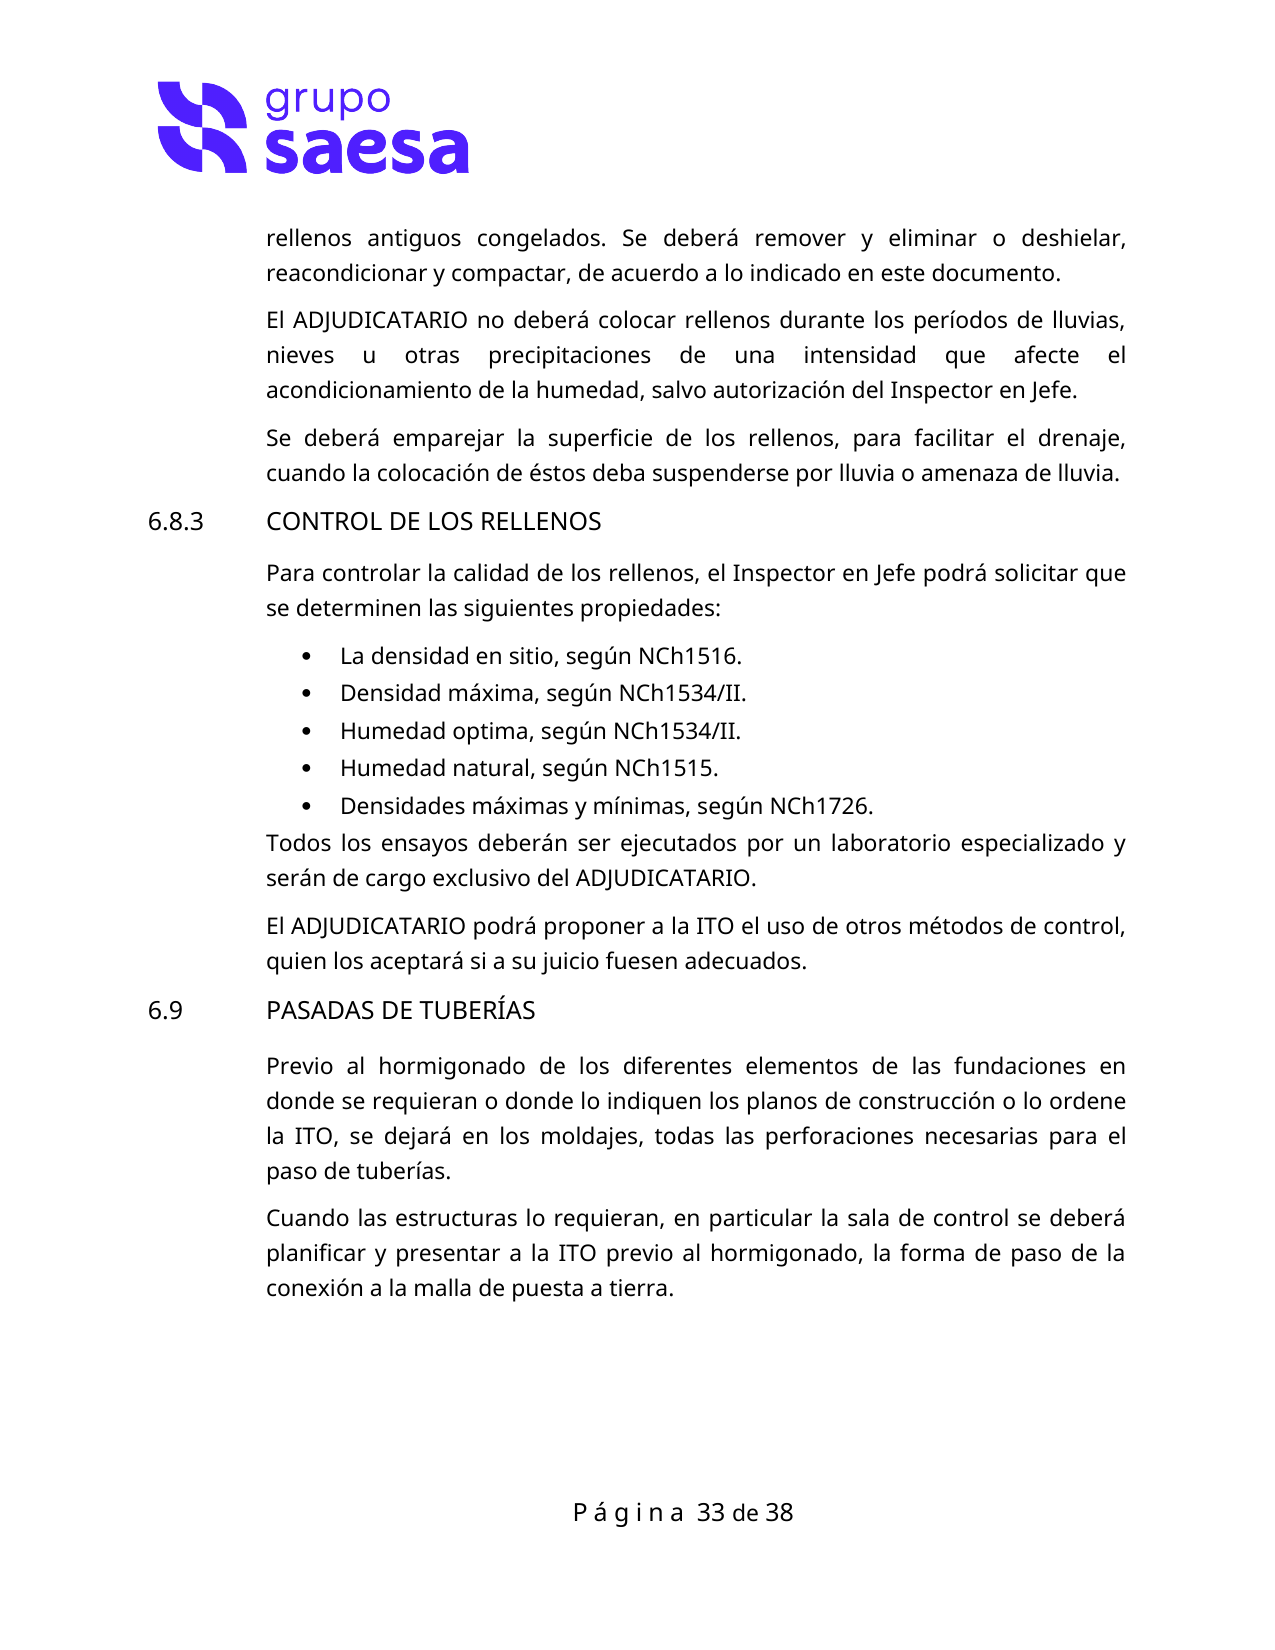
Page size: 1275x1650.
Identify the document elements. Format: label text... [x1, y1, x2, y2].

text Cuando las estructuras lo requieran, en particular la sala de control se deberá planificar y presentar a la ITO previo al hormigonado, la forma de paso de la conexión a la malla de puesta a tierra. [266, 1202, 1127, 1303]
picture [147, 73, 478, 177]
text Previo al hormigonado de los diferentes elementos de las fundaciones en donde se requieran o donde lo indiquen los planos de construcción o lo ordene la ITO, se dejará en los moldajes, todas las perforaciones necesarias para el paso de tuberías. [266, 1050, 1127, 1186]
text Se deberá emparejar la superficie de los rellenos, para facilitar el drenaje, cuando la colocación de éstos deba suspenderse por lluvia o amenaza de lluvia. [266, 421, 1127, 488]
list La densidad en sitio, según NCh1516. [302, 640, 1127, 671]
text El ADJUDICATARIO no deberá colocar rellenos durante los períodos de lluvias, nieves u otras precipitaciones de una intensidad que afecte el acondicionamiento de la humedad, salvo autorización del Inspector en Jefe. [266, 304, 1127, 405]
list Humedad optima, según NCh1534/II. [302, 715, 1127, 746]
list Densidades máximas y mínimas, según NCh1726. [302, 790, 1127, 821]
text El ADJUDICATARIO podrá proponer a la ITO el uso de otros métodos de control, quien los aceptará si a su juicio fuesen adecuados. [266, 910, 1127, 976]
subtitle PASADAS DE TUBERÍAS [148, 992, 1127, 1026]
text Para controlar la calidad de los rellenos, el Inspector en Jefe podrá solicitar que se determinen las siguientes propiedades: [266, 557, 1127, 623]
list Densidad máxima, según NCh1534/II. [302, 677, 1127, 708]
text Todos los ensayos deberán ser ejecutados por un laboratorio especializado y serán de cargo exclusivo del ADJUDICATARIO. [266, 827, 1127, 893]
list Humedad natural, según NCh1515. [302, 752, 1127, 783]
subtitle CONTROL DE LOS RELLENOS [148, 504, 1127, 538]
